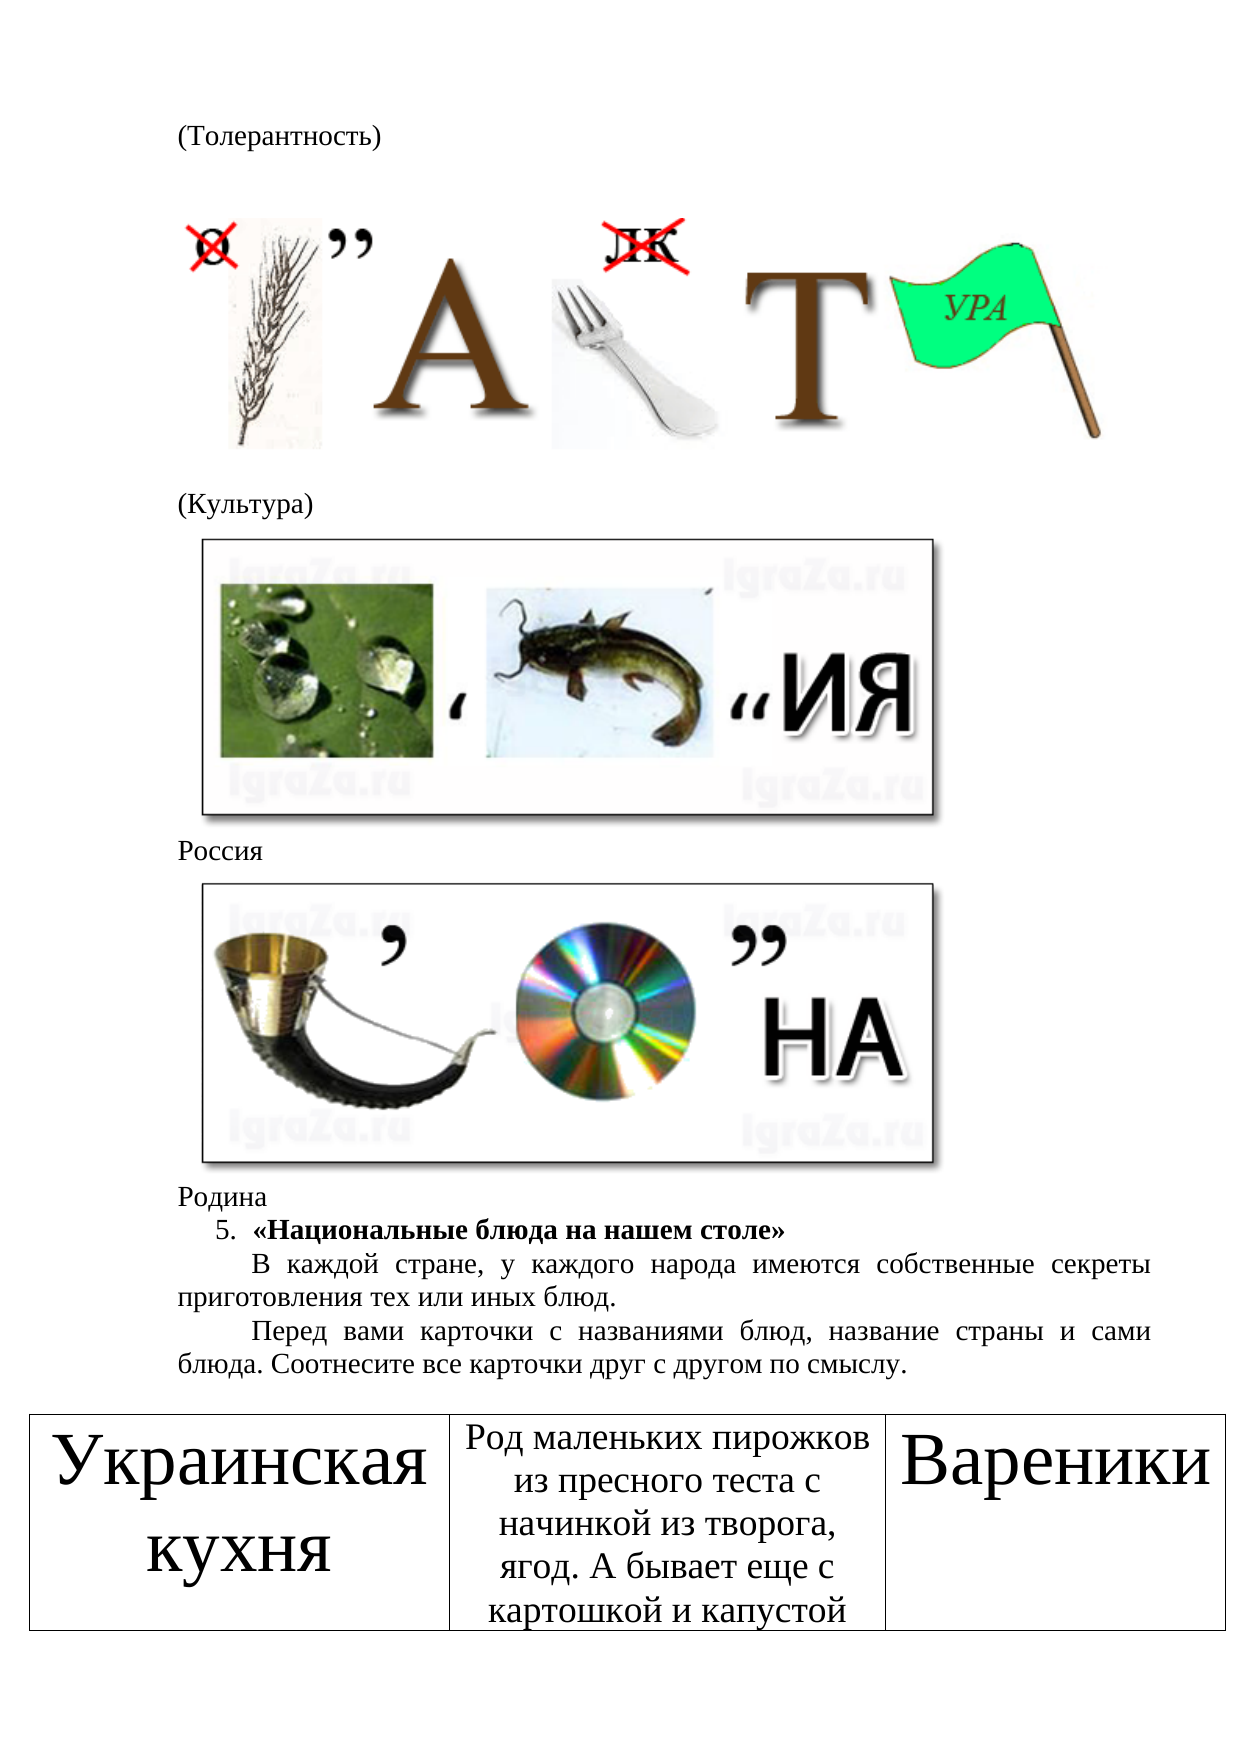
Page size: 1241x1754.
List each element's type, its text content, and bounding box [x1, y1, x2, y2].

picture [177, 520, 959, 833]
picture [177, 218, 1115, 454]
picture [177, 866, 959, 1179]
text (Культура) [177, 487, 1152, 520]
list «Национальные блюда на нашем столе» [215, 1212, 1152, 1246]
text Перед вами карточки с названиями блюд, название страны и сами блюда. Соотнесите все карточки друг с другом по смыслу. [177, 1313, 1152, 1380]
text Родина [177, 1179, 1152, 1212]
table_header Украинская кухня [30, 1415, 449, 1630]
text В каждой стране, у каждого народа имеются собственные секреты приготовления тех или иных блюд. [177, 1246, 1152, 1313]
table_header Вареники [886, 1415, 1225, 1630]
text (Толерантность) [177, 118, 1152, 152]
table_header Род маленьких пирожков из пресного теста с начинкой из творога, ягод. А бывает еще с картошкой и капустой [450, 1415, 885, 1630]
text Россия [177, 833, 1152, 866]
